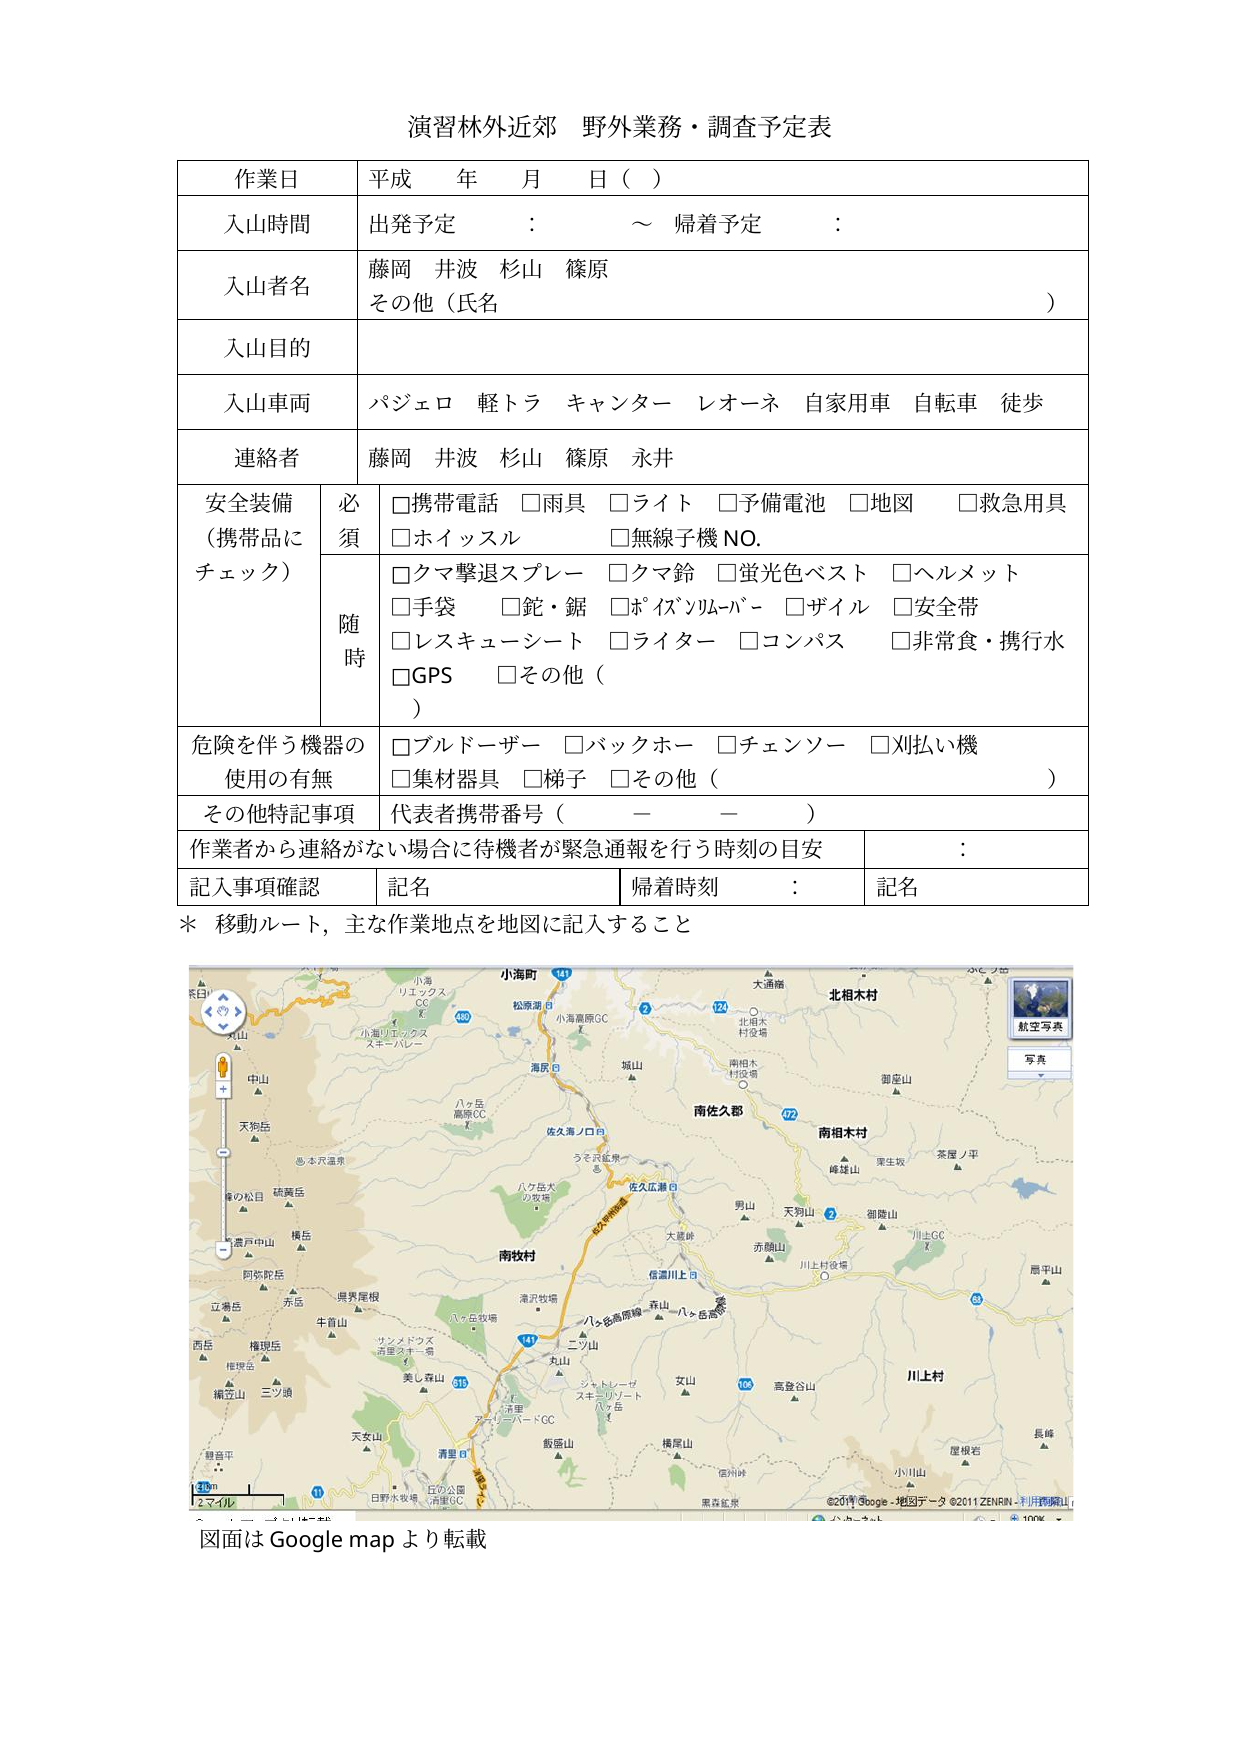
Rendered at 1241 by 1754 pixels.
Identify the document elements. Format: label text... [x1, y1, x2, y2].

table_cell 入山目的 [178, 320, 357, 374]
table_cell 藤岡 井波 杉山 篠原 その他（氏名 ） [358, 251, 1088, 319]
text 図面はGoogle mapより転載 [177, 1521, 1063, 1556]
picture [188, 906, 1074, 1521]
table_cell 入山者名 [178, 251, 357, 319]
table_cell ： [865, 831, 1088, 868]
table_cell 記名 [865, 869, 1088, 905]
list 移動ルート，主な作業地点を地図に記入すること [177, 906, 1063, 941]
table_cell 必須 [321, 485, 379, 554]
text 演習林外近郊 野外業務・調査予定表 [177, 91, 1063, 159]
table_cell 危険を伴う機器の使用の有無 [178, 727, 379, 795]
table_cell 連絡者 [178, 430, 357, 484]
table_cell 安全装備 （携帯品に チェック） [178, 485, 320, 726]
table_cell 入山時間 [178, 196, 357, 249]
table_cell [358, 320, 1088, 374]
table_cell 記名 [377, 869, 619, 905]
table_cell 随 時 [321, 555, 379, 726]
table_cell 出発予定 ： ～ 帰着予定 ： [358, 196, 1088, 249]
table_cell 作業者から連絡がない場合に待機者が緊急通報を行う時刻の目安 [178, 831, 864, 868]
table_cell □ブルドーザー □バックホー □チェンソー □刈払い機 □集材器具 □梯子 □その他（ ） [380, 727, 1088, 795]
table_cell 帰着時刻 ： [621, 869, 864, 905]
table_header 作業日 [178, 161, 357, 195]
table_cell 記入事項確認 [178, 869, 376, 905]
table_cell 代表者携帯番号（ － － ） [380, 796, 1088, 830]
table_cell その他特記事項 [178, 796, 379, 830]
table_cell 藤岡 井波 杉山 篠原 永井 [358, 430, 1088, 484]
table_cell □クマ撃退スプレー □クマ鈴 □蛍光色ベスト □ヘルメット □手袋 □鉈・鋸 □ﾎﾟｲｽﾞﾝﾘﾑｰﾊﾞｰ □ザイル □安全帯 □レスキューシート □ライター □コンパス □非常食・携行水 □GPS □その他（ ） [380, 555, 1088, 726]
table_header 平成 年 月 日（ ） [358, 161, 1088, 195]
table_cell 入山車両 [178, 375, 357, 429]
table_cell □携帯電話 □雨具 □ライト □予備電池 □地図 □救急用具 □ホイッスル □無線子機NO. [380, 485, 1088, 554]
table_cell パジェロ 軽トラ キャンター レオーネ 自家用車 自転車 徒歩 [358, 375, 1088, 429]
